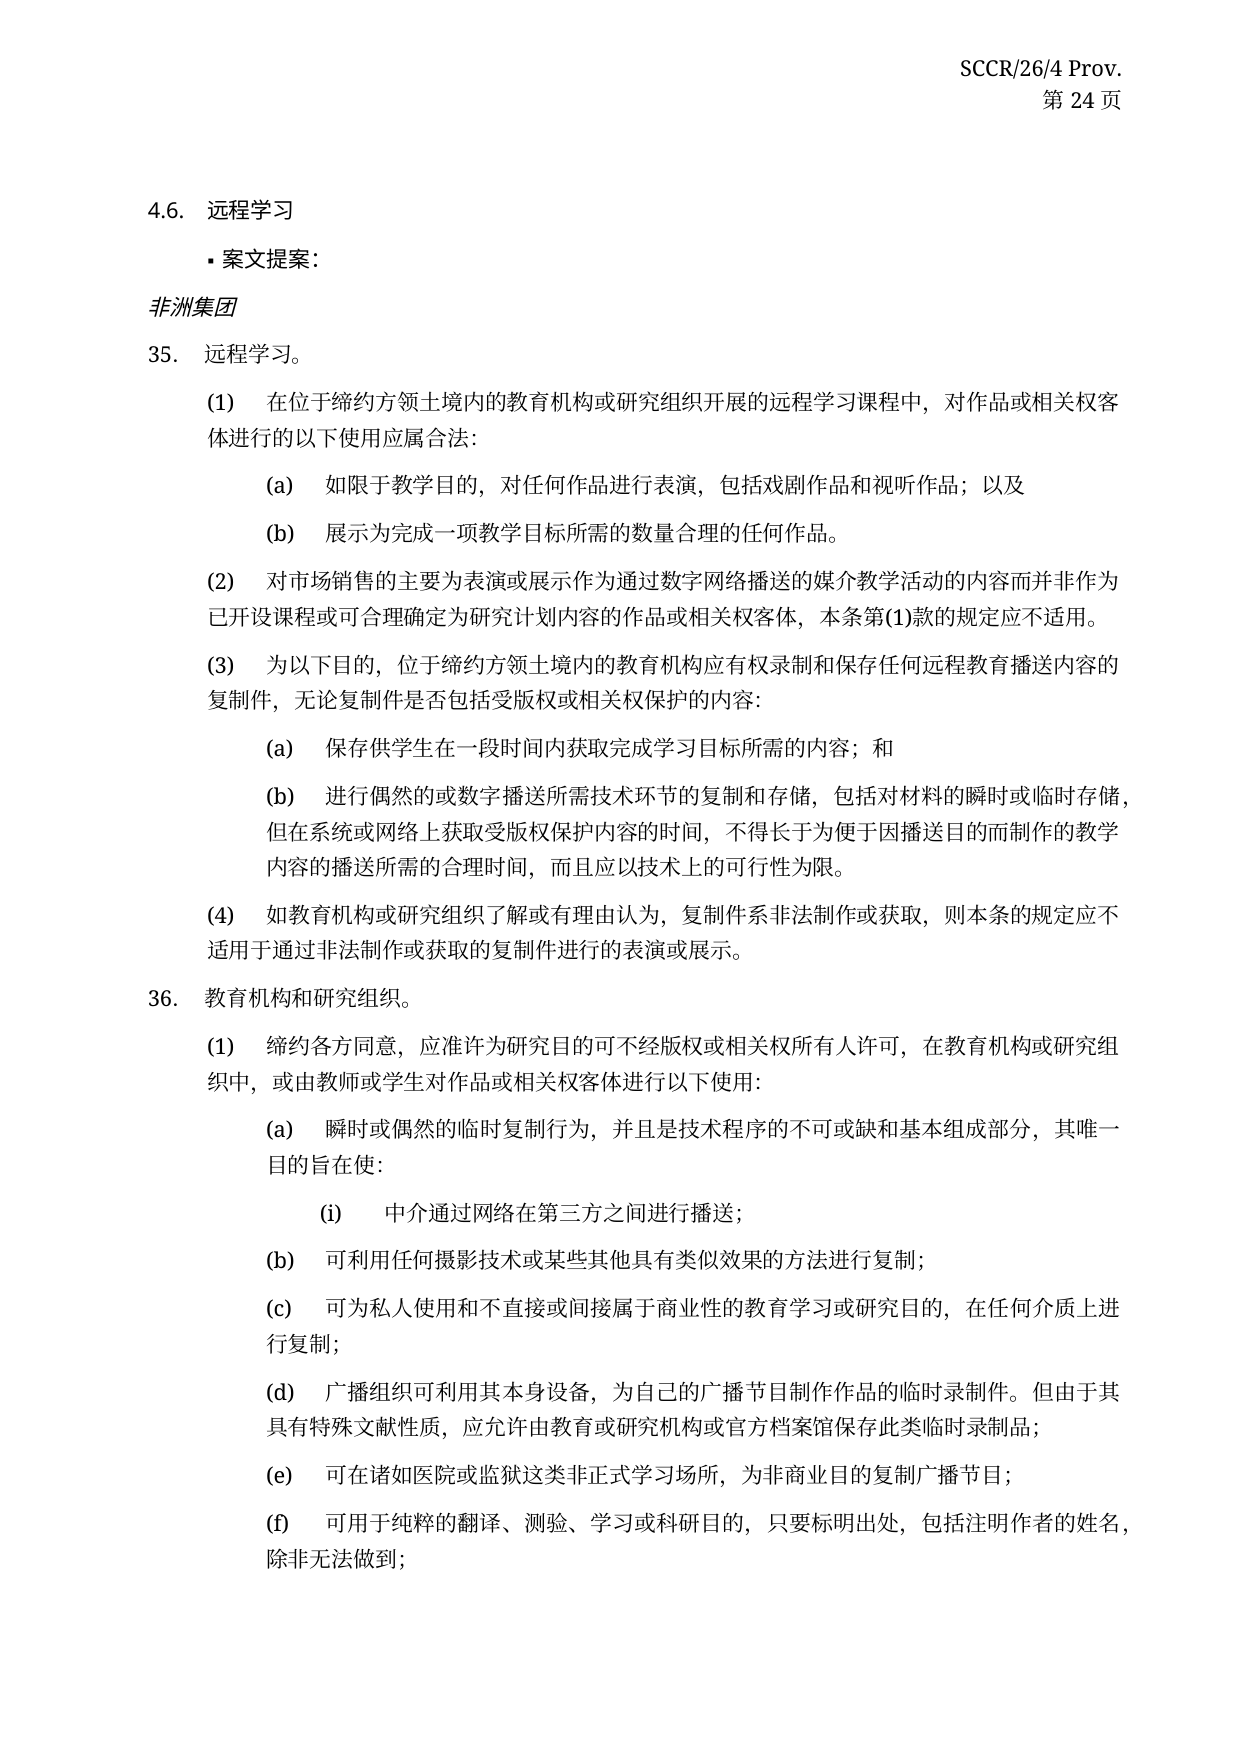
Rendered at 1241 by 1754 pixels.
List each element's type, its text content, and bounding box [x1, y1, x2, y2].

text (4) 如教育机构或研究组织了解或有理由认为，复制件系非法制作或获取，则本条的规定应不适用于通过非法制作或获取的复制件进行的表演或展示。 [207, 894, 1122, 965]
text (d) 广播组织可利用其本身设备，为自己的广播节目制作作品的临时录制件。但由于其具有特殊文献性质，应允许由教育或研究机构或官方档案馆保存此类临时录制品； [266, 1371, 1122, 1442]
text (f) 可用于纯粹的翻译、测验、学习或科研目的，只要标明出处，包括注明作者的姓名，除非无法做到； [266, 1502, 1122, 1573]
text (e) 可在诸如医院或监狱这类非正式学习场所，为非商业目的复制广播节目； [266, 1454, 1122, 1490]
text (1) 缔约各方同意，应准许为研究目的可不经版权或相关权所有人许可，在教育机构或研究组织中，或由教师或学生对作品或相关权客体进行以下使用： [207, 1025, 1122, 1096]
list 案文提案： [207, 238, 1122, 273]
text (a) 保存供学生在一段时间内获取完成学习目标所需的内容；和 [266, 727, 1122, 763]
text ． 远程学习。 [148, 334, 1122, 369]
text (2) 对市场销售的主要为表演或展示作为通过数字网络播送的媒介教学活动的内容而并非作为已开设课程或可合理确定为研究计划内容的作品或相关权客体，本条第(1)款的规定应不适用。 [207, 561, 1122, 632]
text (c) 可为私人使用和不直接或间接属于商业性的教育学习或研究目的，在任何介质上进行复制； [266, 1288, 1122, 1359]
text (b) 可利用任何摄影技术或某些其他具有类似效果的方法进行复制； [266, 1240, 1122, 1275]
text 非洲集团 [148, 286, 1122, 321]
text ． 教育机构和研究组织。 [148, 977, 1122, 1013]
text (a) 如限于教学目的，对任何作品进行表演，包括戏剧作品和视听作品；以及 [266, 465, 1122, 500]
text 4.6. 远程学习 [148, 190, 1122, 225]
text (b) 展示为完成一项教学目标所需的数量合理的任何作品。 [266, 513, 1122, 548]
text (a) 瞬时或偶然的临时复制行为，并且是技术程序的不可或缺和基本组成部分，其唯一目的旨在使： [266, 1109, 1122, 1179]
text (1) 在位于缔约方领土境内的教育机构或研究组织开展的远程学习课程中，对作品或相关权客体进行的以下使用应属合法： [207, 382, 1122, 452]
text (b) 进行偶然的或数字播送所需技术环节的复制和存储，包括对材料的瞬时或临时存储，但在系统或网络上获取受版权保护内容的时间，不得长于为便于因播送目的而制作的教学内容的播送所需的合理时间，而且应以技术上的可行性为限。 [266, 775, 1122, 882]
text (3) 为以下目的，位于缔约方领土境内的教育机构应有权录制和保存任何远程教育播送内容的复制件，无论复制件是否包括受版权或相关权保护的内容： [207, 644, 1122, 715]
text (i) 中介通过网络在第三方之间进行播送； [285, 1192, 1122, 1227]
